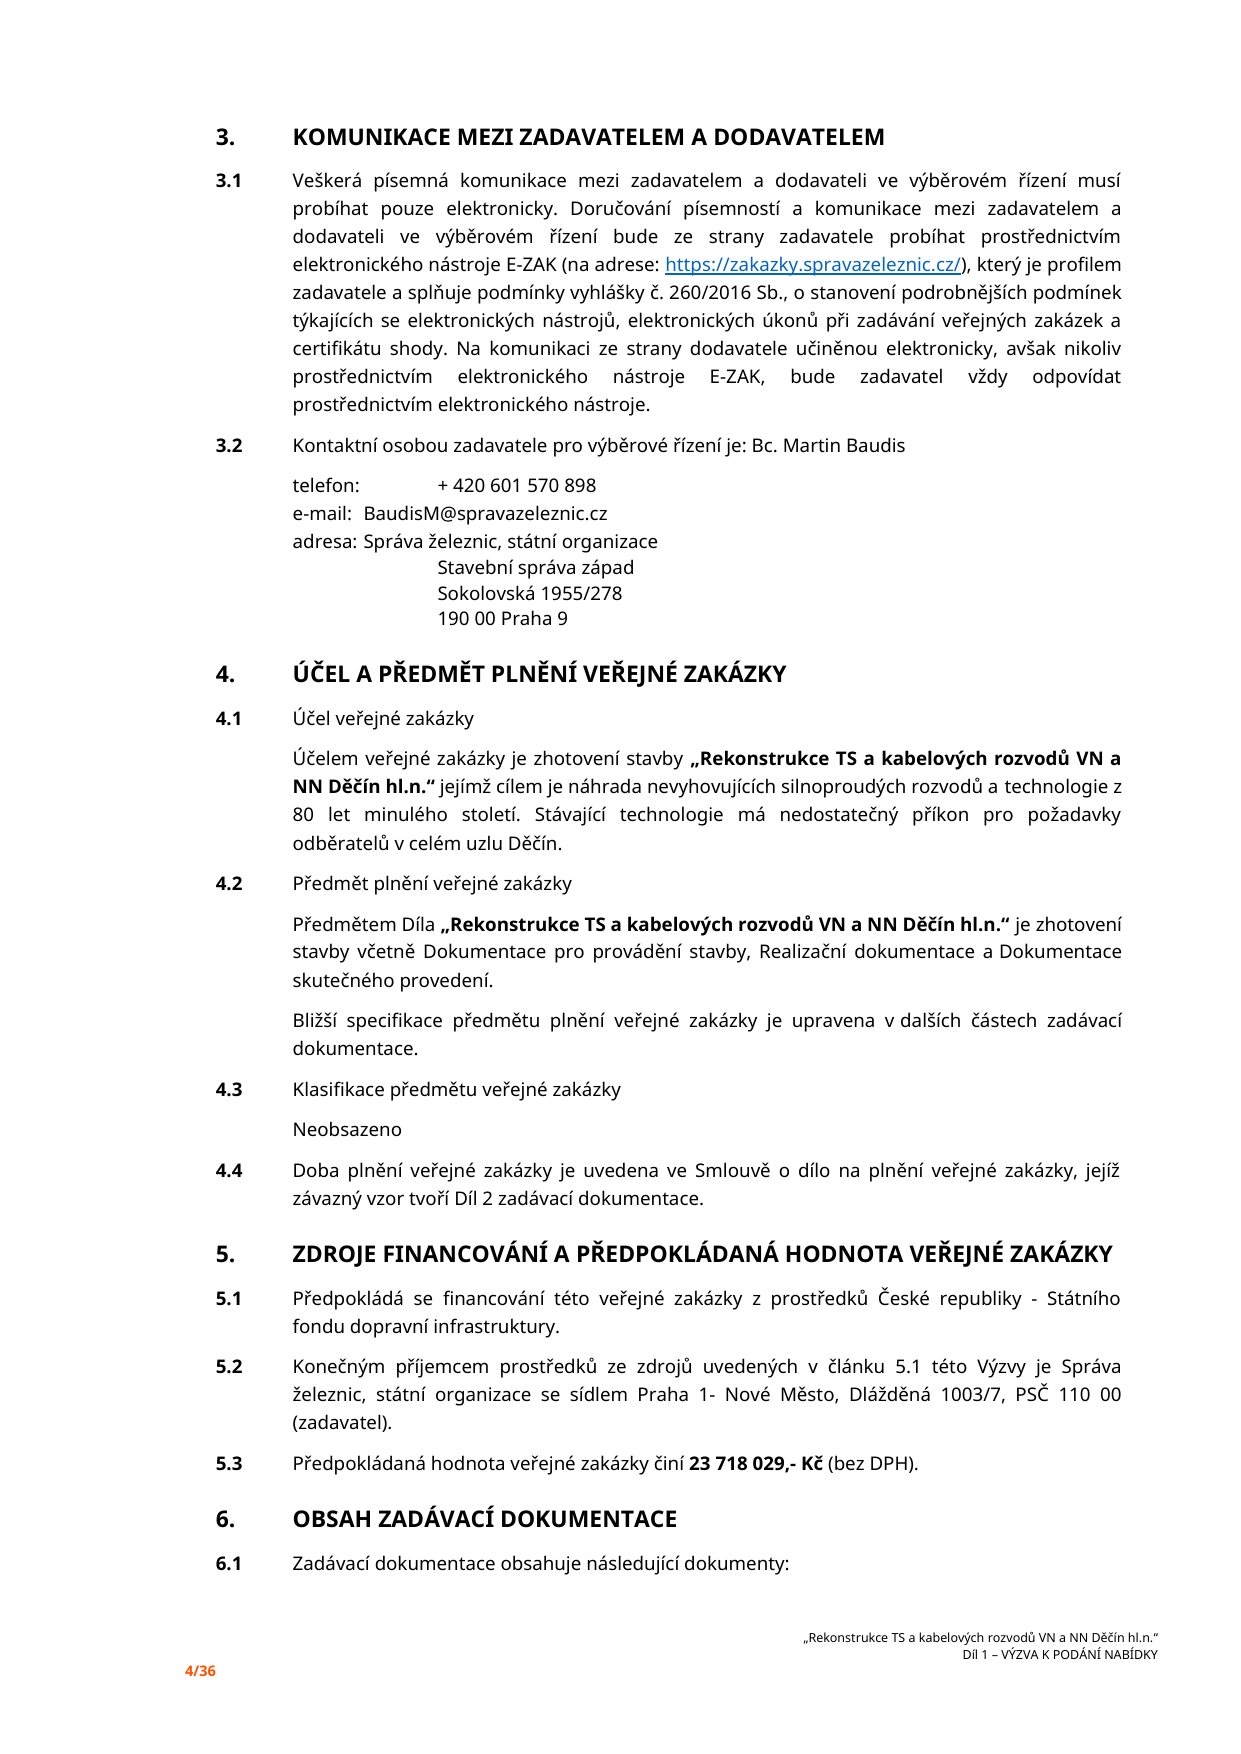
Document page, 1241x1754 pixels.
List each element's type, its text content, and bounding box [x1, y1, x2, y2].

text Klasifikace předmětu veřejné zakázky [216, 1076, 1122, 1101]
text Veškerá písemná komunikace mezi zadavatelem a dodavateli ve výběrovém řízení musí probíhat pouze elektronicky. Doručování písemností a komunikace mezi zadavatelem a dodavateli ve výběrovém řízení bude ze strany zadavatele probíhat prostřednictvím elektronického nástroje E-ZAK (na adrese: https://zakazky.spravazeleznic.cz/), který je profilem zadavatele a splňuje podmínky vyhlášky č. 260/2016 Sb., o stanovení podrobnějších podmínek týkajících se elektronických nástrojů, elektronických úkonů při zadávání veřejných zakázek a certifikátu shody. Na komunikaci ze strany dodavatele učiněnou elektronicky, avšak nikoliv prostřednictvím elektronického nástroje E-ZAK, bude zadavatel vždy odpovídat prostřednictvím elektronického nástroje. [216, 167, 1122, 417]
text Zadávací dokumentace obsahuje následující dokumenty: [216, 1550, 1122, 1575]
text Konečným příjemcem prostředků ze zdrojů uvedených v článku 5.1 této Výzvy je Správa železnic, státní organizace se sídlem Praha 1- Nové Město, Dlážděná 1003/7, PSČ 110 00 (zadavatel). [216, 1353, 1122, 1435]
text Kontaktní osobou zadavatele pro výběrové řízení je: Bc. Martin Baudis [216, 432, 1122, 458]
text Neobsazeno [292, 1116, 1122, 1142]
text Bližší specifikace předmětu plnění veřejné zakázky je upravena v dalších částech zadávací dokumentace. [292, 1007, 1122, 1061]
text KOMUNIKACE MEZI ZADAVATELEM a DODAVATELEM [216, 121, 1122, 152]
text ZDROJE FINANCOVÁNÍ A PŘEDPOKLÁDANÁ HODNOTA VEŘEJNÉ ZAKÁZKY [216, 1238, 1122, 1269]
text 190 00 Praha 9 [292, 605, 1122, 631]
text Sokolovská 1955/278 [292, 580, 1122, 605]
text ÚČEL A PŘEDMĚT PLNĚNÍ VEŘEJNÉ ZAKÁZKY [216, 658, 1122, 689]
text Stavební správa západ [292, 554, 1122, 580]
text adresa: Správa železnic, státní organizace [292, 529, 1122, 554]
text Předmětem Díla „Rekonstrukce TS a kabelových rozvodů VN a NN Děčín hl.n.“ je zhotovení stavby včetně Dokumentace pro provádění stavby, Realizační dokumentace a Dokumentace skutečného provedení. [292, 911, 1122, 992]
text Předmět plnění veřejné zakázky [216, 870, 1122, 896]
text Předpokládaná hodnota veřejné zakázky činí 23 718 029,- Kč (bez DPH). [216, 1450, 1122, 1476]
text Účelem veřejné zakázky je zhotovení stavby „Rekonstrukce TS a kabelových rozvodů VN a NN Děčín hl.n.“ jejímž cílem je náhrada nevyhovujících silnoproudých rozvodů a technologie z 80 let minulého století. Stávající technologie má nedostatečný příkon pro požadavky odběratelů v celém uzlu Děčín. [292, 746, 1122, 855]
text OBSAH ZADÁVACÍ DOKUMENTACE [216, 1503, 1122, 1534]
text Účel veřejné zakázky [216, 705, 1122, 731]
text e-mail: BaudisM@spravazeleznic.cz [292, 501, 1122, 526]
text Doba plnění veřejné zakázky je uvedena ve Smlouvě o dílo na plnění veřejné zakázky, jejíž závazný vzor tvoří Díl 2 zadávací dokumentace. [216, 1157, 1122, 1211]
text Předpokládá se financování této veřejné zakázky z prostředků České republiky - Státního fondu dopravní infrastruktury. [216, 1285, 1122, 1338]
text telefon: + 420 601 570 898 [292, 473, 1122, 498]
